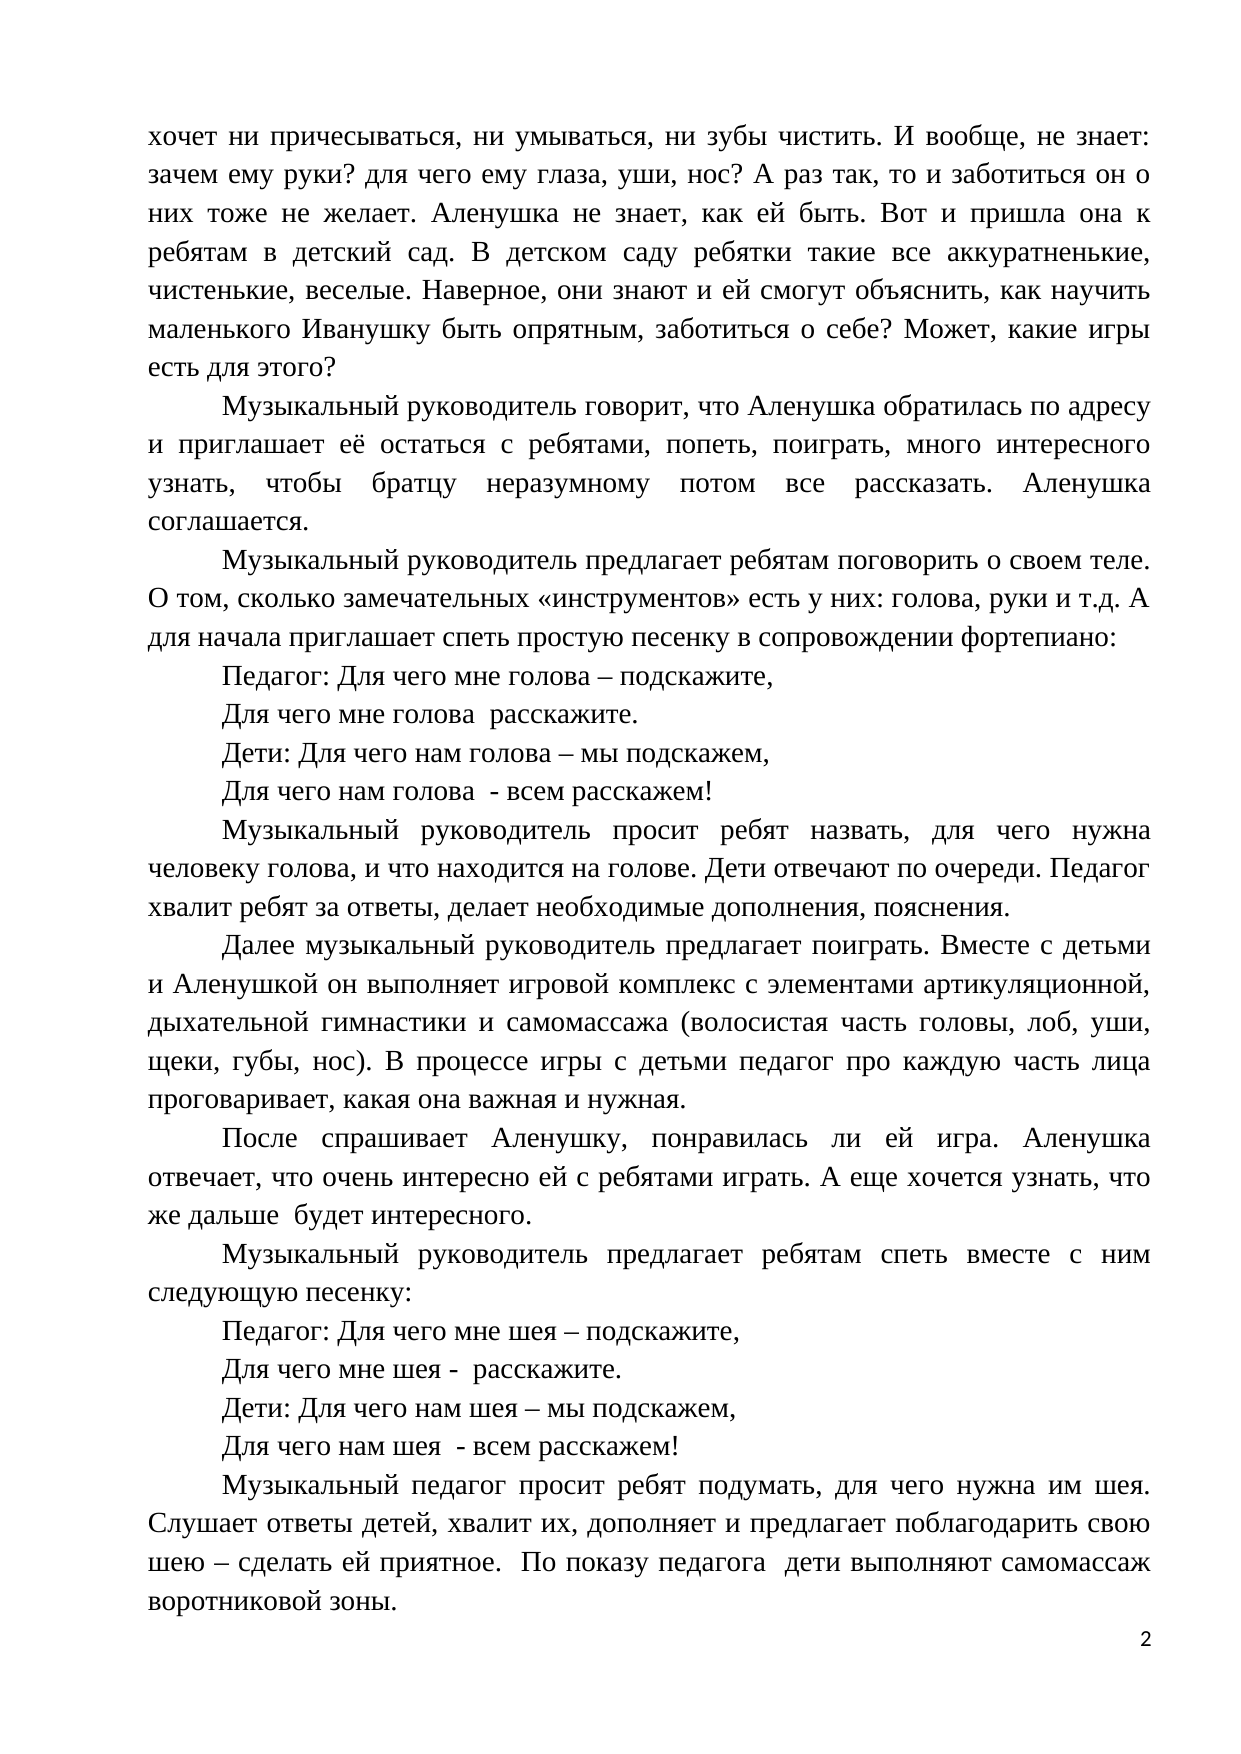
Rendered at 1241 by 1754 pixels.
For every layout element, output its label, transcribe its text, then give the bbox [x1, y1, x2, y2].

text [148, 118, 1152, 383]
text Для чего нам голова - всем расскажем! [148, 773, 1152, 807]
text Педагог: Для чего мне голова – подскажите, [148, 658, 1152, 691]
text Для чего нам шея - всем расскажем! [148, 1428, 1152, 1462]
text После спрашивает Аленушку, понравилась ли ей игра. Аленушка отвечает, что очень интересно ей с ребятами играть. А еще хочется узнать, что же дальше будет интересного. [148, 1120, 1152, 1231]
text Музыкальный педагог просит ребят подумать, для чего нужна им шея. Слушает ответы детей, хвалит их, дополняет и предлагает поблагодарить свою шею – сделать ей приятное. По показу педагога дети выполняют самомассаж воротниковой зоны. [148, 1467, 1152, 1616]
text Педагог: Для чего мне шея – подскажите, [148, 1313, 1152, 1346]
text Музыкальный руководитель просит ребят назвать, для чего нужна человеку голова, и что находится на голове. Дети отвечают по очереди. Педагог хвалит ребят за ответы, делает необходимые дополнения, пояснения. [148, 812, 1152, 922]
text Музыкальный руководитель предлагает ребятам спеть вместе с ним следующую песенку: [148, 1236, 1152, 1308]
text Далее музыкальный руководитель предлагает поиграть. Вместе с детьми и Аленушкой он выполняет игровой комплекс с элементами артикуляционной, дыхательной гимнастики и самомассажа (волосистая часть головы, лоб, уши, щеки, губы, нос). В процессе игры с детьми педагог про каждую часть лица проговаривает, какая она важная и нужная. [148, 927, 1152, 1115]
text Дети: Для чего нам шея – мы подскажем, [148, 1390, 1152, 1423]
text Дети: Для чего нам голова – мы подскажем, [148, 735, 1152, 768]
text Для чего мне шея - расскажите. [148, 1351, 1152, 1385]
text Музыкальный руководитель говорит, что Аленушка обратилась по адресу и приглашает её остаться с ребятами, попеть, поиграть, много интересного узнать, чтобы братцу неразумному потом все рассказать. Аленушка соглашается. [148, 388, 1152, 537]
text Музыкальный руководитель предлагает ребятам поговорить о своем теле. О том, сколько замечательных «инструментов» есть у них: голова, руки и т.д. А для начала приглашает спеть простую песенку в сопровождении фортепиано: [148, 542, 1152, 653]
text Для чего мне голова расскажите. [148, 696, 1152, 730]
